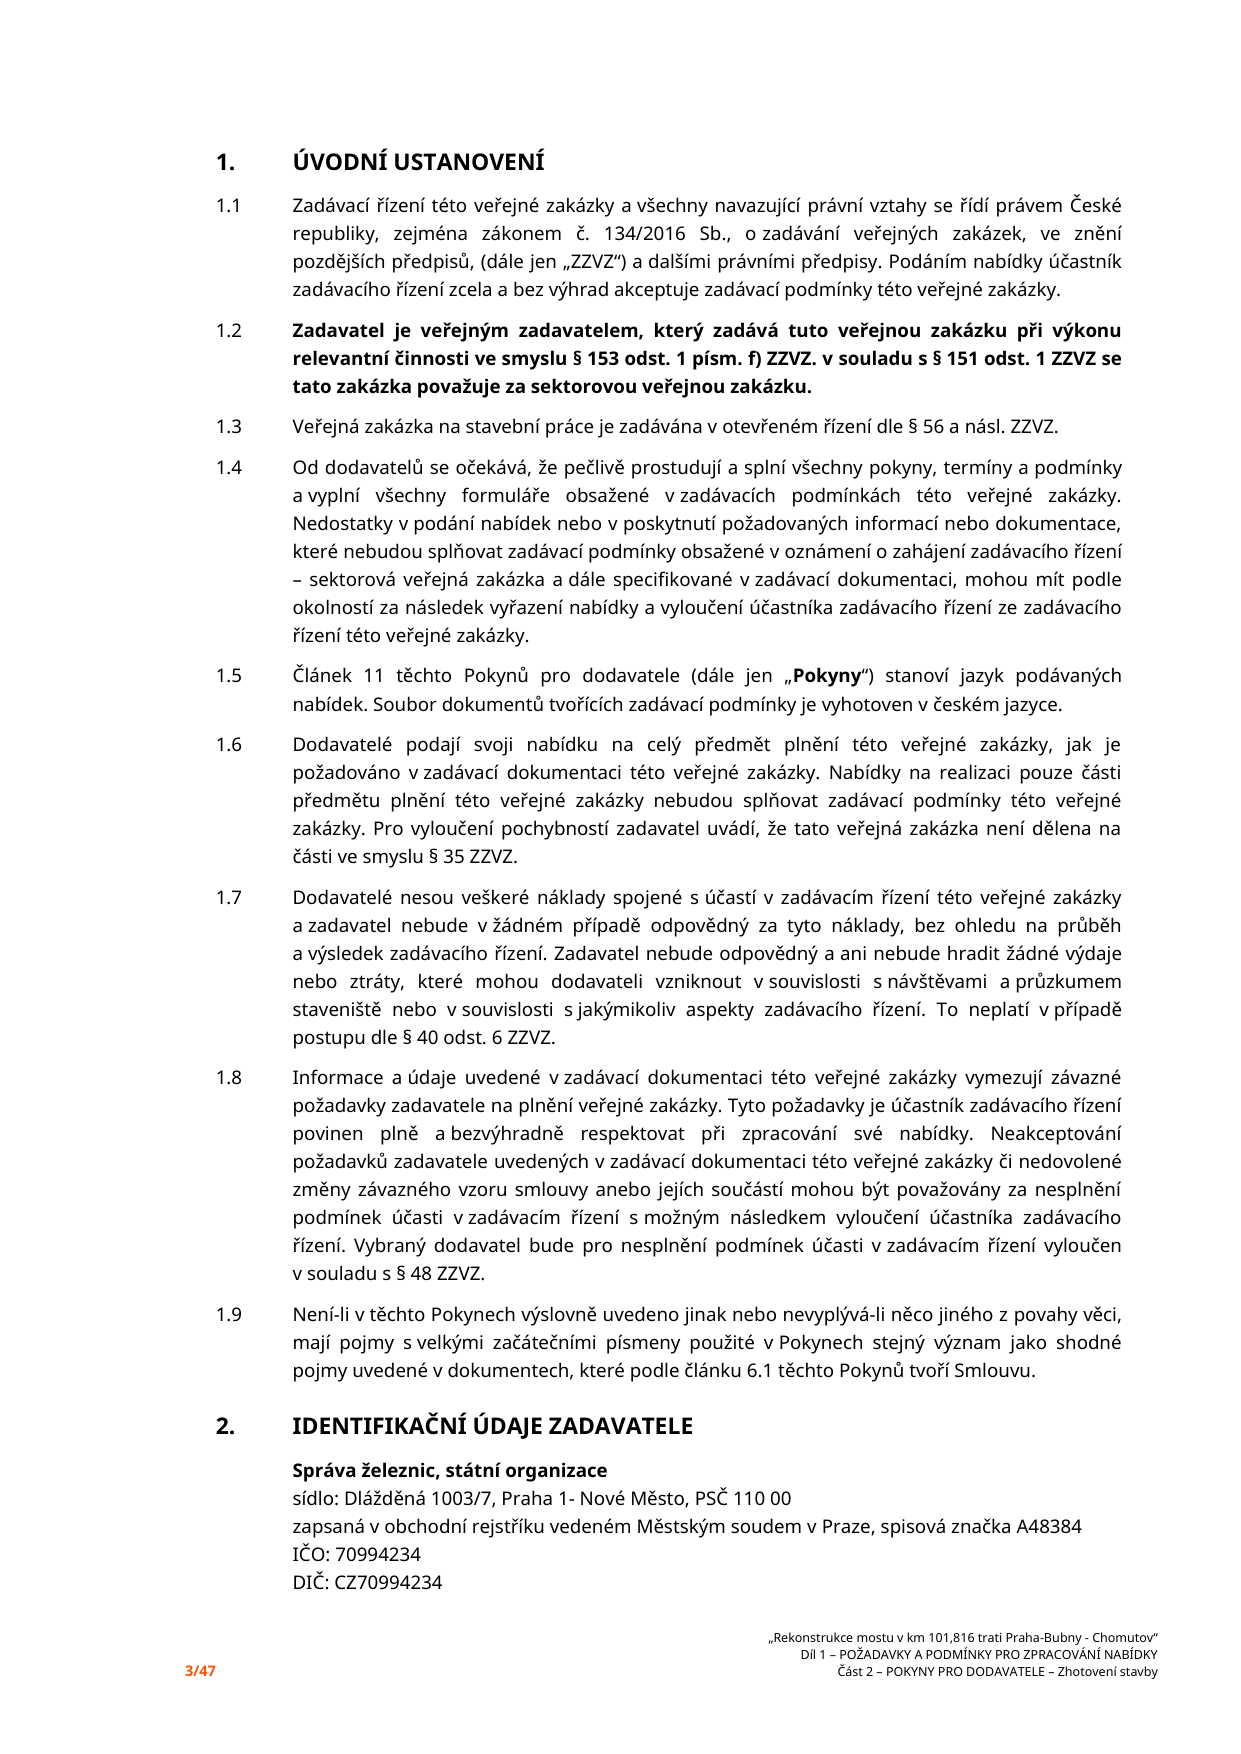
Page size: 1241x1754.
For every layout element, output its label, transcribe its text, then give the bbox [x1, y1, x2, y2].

text Informace a údaje uvedené v zadávací dokumentaci této veřejné zakázky vymezují závazné požadavky zadavatele na plnění veřejné zakázky. Tyto požadavky je účastník zadávacího řízení povinen plně a bezvýhradně respektovat při zpracování své nabídky. Neakceptování požadavků zadavatele uvedených v zadávací dokumentaci této veřejné zakázky či nedovolené změny závazného vzoru smlouvy anebo jejích součástí mohou být považovány za nesplnění podmínek účasti v zadávacím řízení s možným následkem vyloučení účastníka zadávacího řízení. Vybraný dodavatel bude pro nesplnění podmínek účasti v zadávacím řízení vyloučen v souladu s § 48 ZZVZ. [216, 1064, 1122, 1286]
text Od dodavatelů se očekává, že pečlivě prostudují a splní všechny pokyny, termíny a podmínky a vyplní všechny formuláře obsažené v zadávacích podmínkách této veřejné zakázky. Nedostatky v podání nabídek nebo v poskytnutí požadovaných informací nebo dokumentace, které nebudou splňovat zadávací podmínky obsažené v oznámení o zahájení zadávacího řízení – sektorová veřejná zakázka a dále specifikované v zadávací dokumentaci, mohou mít podle okolností za následek vyřazení nabídky a vyloučení účastníka zadávacího řízení ze zadávacího řízení této veřejné zakázky. [216, 454, 1122, 648]
text Dodavatelé podají svoji nabídku na celý předmět plnění této veřejné zakázky, jak je požadováno v zadávací dokumentaci této veřejné zakázky. Nabídky na realizaci pouze části předmětu plnění této veřejné zakázky nebudou splňovat zadávací podmínky této veřejné zakázky. Pro vyloučení pochybností zadavatel uvádí, že tato veřejná zakázka není dělena na části ve smyslu § 35 ZZVZ. [216, 731, 1122, 869]
text IČO: 70994234 [292, 1541, 1122, 1567]
text Veřejná zakázka na stavební práce je zadávána v otevřeném řízení dle § 56 a násl. ZZVZ. [216, 414, 1122, 439]
text Správa železnic, státní organizace [292, 1457, 1122, 1483]
text zapsaná v obchodní rejstříku vedeném Městským soudem v Praze, spisová značka A48384 [292, 1513, 1122, 1539]
text Zadavatel je veřejným zadavatelem, který zadává tuto veřejnou zakázku při výkonu relevantní činnosti ve smyslu § 153 odst. 1 písm. f) ZZVZ. v souladu s § 151 odst. 1 ZZVZ se tato zakázka považuje za sektorovou veřejnou zakázku. [216, 317, 1122, 399]
text Článek 11 těchto Pokynů pro dodavatele (dále jen „Pokyny“) stanoví jazyk podávaných nabídek. Soubor dokumentů tvořících zadávací podmínky je vyhotoven v českém jazyce. [216, 663, 1122, 716]
text Dodavatelé nesou veškeré náklady spojené s účastí v zadávacím řízení této veřejné zakázky a zadavatel nebude v žádném případě odpovědný za tyto náklady, bez ohledu na průběh a výsledek zadávacího řízení. Zadavatel nebude odpovědný a ani nebude hradit žádné výdaje nebo ztráty, které mohou dodavateli vzniknout v souvislosti s návštěvami a průzkumem staveniště nebo v souvislosti s jakýmikoliv aspekty zadávacího řízení. To neplatí v případě postupu dle § 40 odst. 6 ZZVZ. [216, 884, 1122, 1049]
text ÚVODNÍ USTANOVENÍ [216, 146, 1122, 177]
text DIČ: CZ70994234 [292, 1569, 1122, 1595]
text IDENTIFIKAČNÍ ÚDAJE ZADAVATELE [216, 1410, 1122, 1442]
text Zadávací řízení této veřejné zakázky a všechny navazující právní vztahy se řídí právem České republiky, zejména zákonem č. 134/2016 Sb., o zadávání veřejných zakázek, ve znění pozdějších předpisů, (dále jen „ZZVZ“) a dalšími právními předpisy. Podáním nabídky účastník zadávacího řízení zcela a bez výhrad akceptuje zadávací podmínky této veřejné zakázky. [216, 192, 1122, 302]
text sídlo: Dlážděná 1003/7, Praha 1- Nové Město, PSČ 110 00 [292, 1485, 1122, 1511]
text Není-li v těchto Pokynech výslovně uvedeno jinak nebo nevyplývá-li něco jiného z povahy věci, mají pojmy s velkými začátečními písmeny použité v Pokynech stejný význam jako shodné pojmy uvedené v dokumentech, které podle článku 6.1 těchto Pokynů tvoří Smlouvu. [216, 1301, 1122, 1383]
